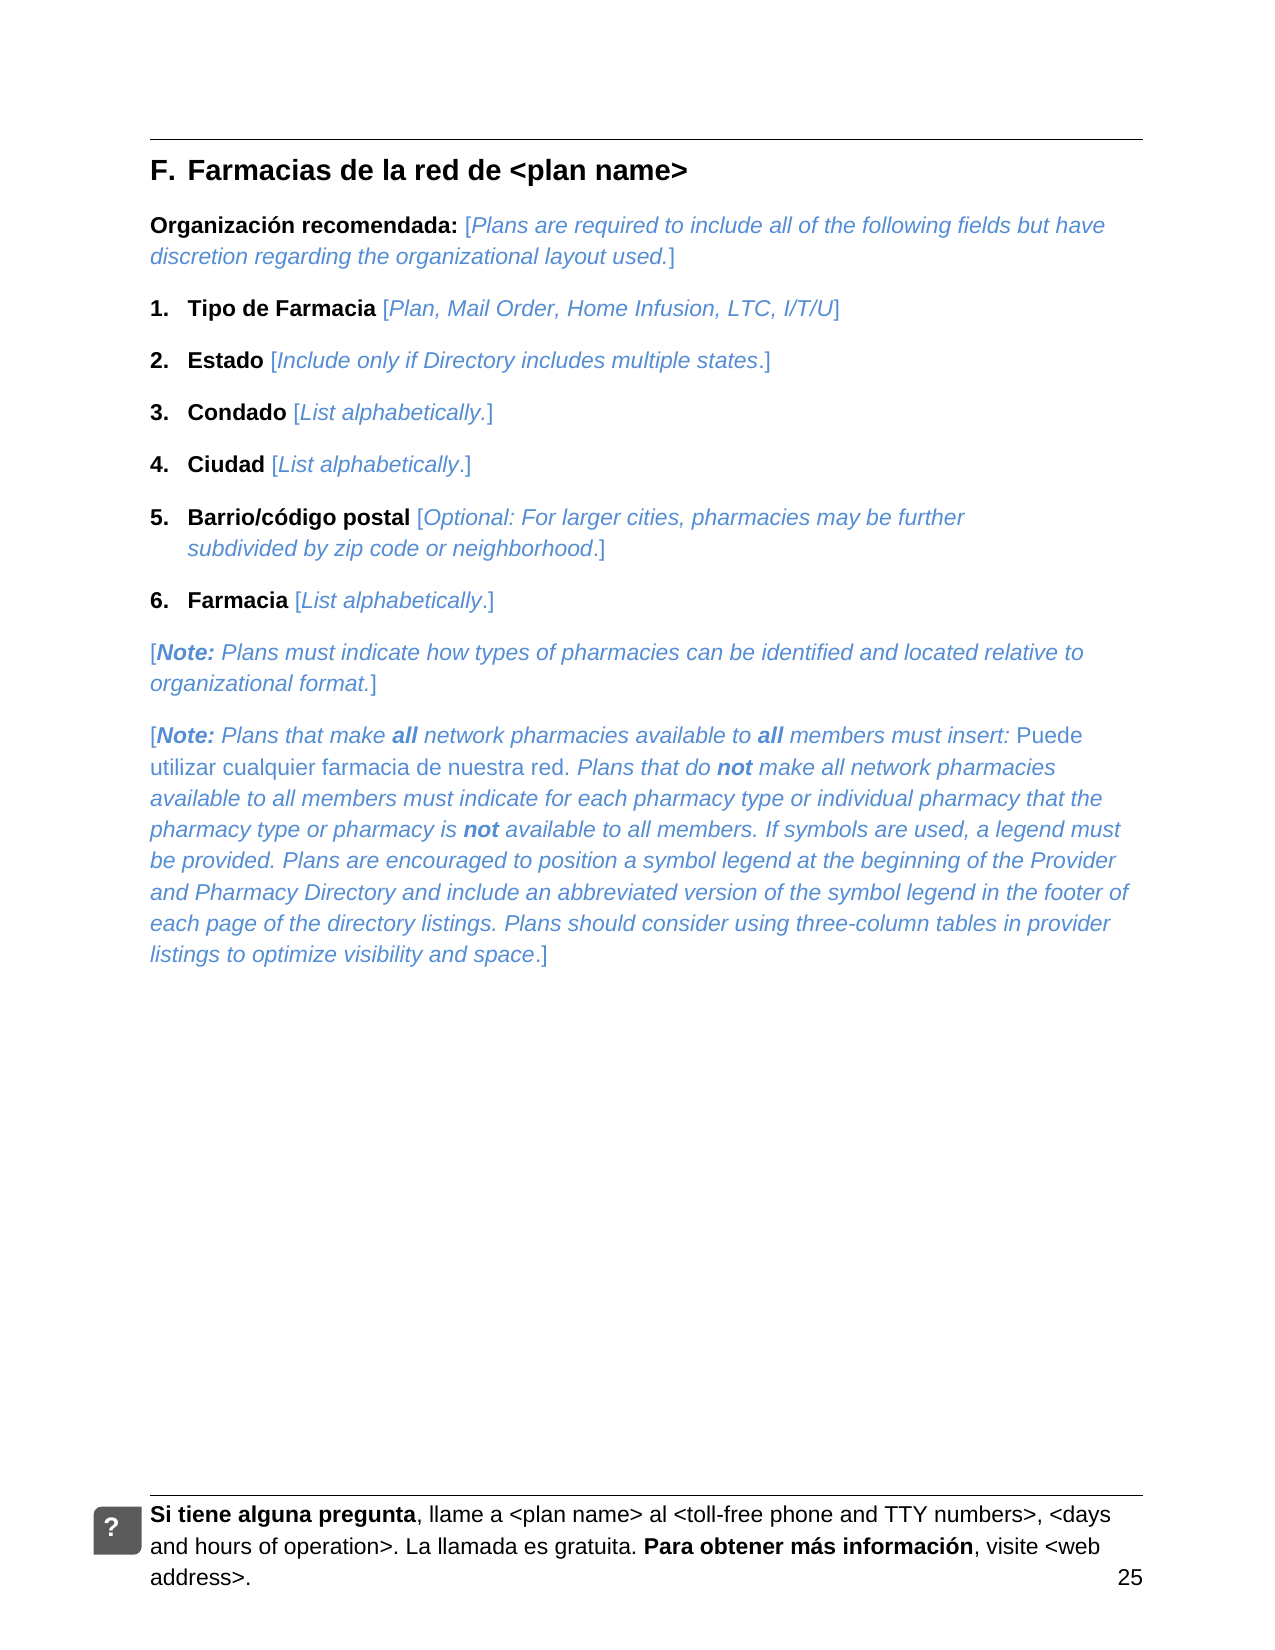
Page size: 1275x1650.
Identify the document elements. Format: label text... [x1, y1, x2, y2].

list Condado [List alphabetically.] [150, 396, 1068, 427]
list Ciudad [List alphabetically.] [150, 448, 1068, 479]
list Tipo de Farmacia [Plan, Mail Order, Home Infusion, LTC, I/T/U] [150, 292, 1068, 323]
text Organización recomendada: [Plans are required to include all of the following fields but have discretion regarding the organizational layout used.] [150, 208, 1143, 271]
list Farmacia [List alphabetically.] [150, 583, 1068, 614]
text [Note: Plans that make all network pharmacies available to all members must insert: Puede utilizar cualquier farmacia de nuestra red. Plans that do not make all network pharmacies available to all members must indicate for each pharmacy type or individual pharmacy that the pharmacy type or pharmacy is not available to all members. If symbols are used, a legend must be provided. Plans are encouraged to position a symbol legend at the beginning of the Provider and Pharmacy Directory and include an abbreviated version of the symbol legend in the footer of each page of the directory listings. Plans should consider using three-column tables in provider listings to optimize visibility and space.] [150, 719, 1143, 969]
text [Note: Plans must indicate how types of pharmacies can be identified and located relative to organizational format.] [150, 635, 1143, 698]
list Estado [Include only if Directory includes multiple states.] [150, 344, 1068, 375]
subtitle Farmacias de la red de <plan name> [150, 140, 1143, 187]
list Barrio/código postal [Optional: For larger cities, pharmacies may be further subdivided by zip code or neighborhood.] [150, 500, 1068, 562]
